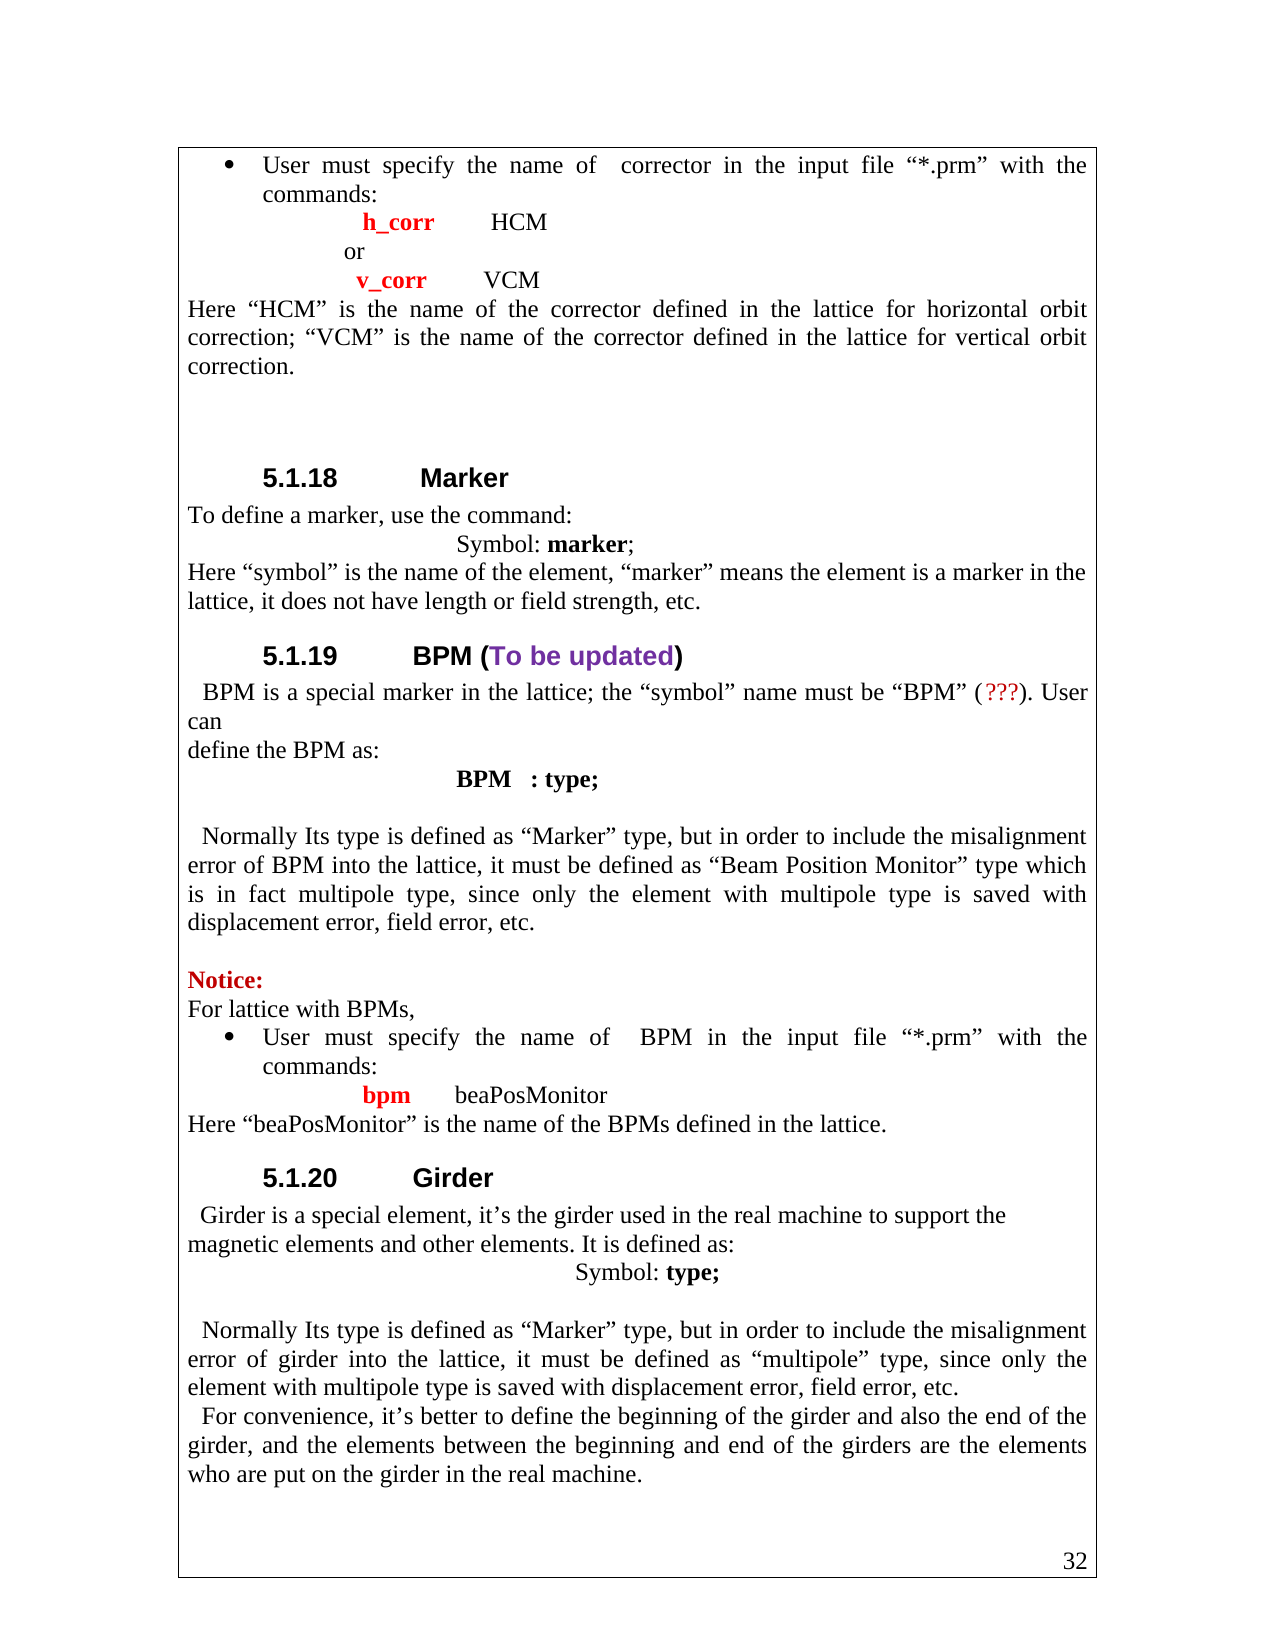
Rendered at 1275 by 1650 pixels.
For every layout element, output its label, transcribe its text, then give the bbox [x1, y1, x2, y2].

text Here “symbol” is the name of the element, “marker” means the element is a marker in the lattice, it does not have length or field strength, etc. [187, 557, 1088, 615]
text bpm beaPosMonitor [187, 1080, 1088, 1109]
list User must specify the name of corrector in the input file “*.prm” with the commands: [225, 150, 1088, 207]
text BPM : type; [456, 764, 1088, 792]
text h_corr HCM [187, 207, 1088, 236]
text For lattice with BPMs, [187, 994, 1088, 1022]
text Symbol: type; [456, 1257, 1088, 1286]
text Notice: [187, 965, 1088, 994]
text Symbol: marker; [456, 529, 1088, 557]
text define the BPM as: [187, 735, 1088, 764]
text Normally Its type is defined as “Marker” type, but in order to include the misalignment error of girder into the lattice, it must be defined as “multipole” type, since only the element with multipole type is saved with displacement error, field error, etc. [187, 1315, 1088, 1401]
list User must specify the name of BPM in the input file “*.prm” with the commands: [225, 1022, 1088, 1080]
text or [187, 236, 1088, 265]
text v_corr VCM [187, 265, 1088, 294]
subtitle Marker [262, 462, 1088, 494]
text For convenience, it’s better to define the beginning of the girder and also the end of the girder, and the elements between the beginning and end of the girders are the elements who are put on the girder in the real machine. [187, 1401, 1088, 1487]
subtitle BPM (To be updated) [262, 640, 1088, 671]
text Normally Its type is defined as “Marker” type, but in order to include the misalignment error of BPM into the lattice, it must be defined as “Beam Position Monitor” type which is in fact multipole type, since only the element with multipole type is saved with displacement error, field error, etc. [187, 821, 1088, 936]
text Here “beaPosMonitor” is the name of the BPMs defined in the lattice. [187, 1109, 1088, 1137]
text BPM is a special marker in the lattice; the “symbol” name must be “BPM” (???). User can [187, 677, 1088, 735]
text To define a marker, use the command: [187, 500, 1088, 529]
text Here “HCM” is the name of the corrector defined in the lattice for horizontal orbit correction; “VCM” is the name of the corrector defined in the lattice for vertical orbit correction. [187, 294, 1088, 380]
subtitle Girder [262, 1162, 1088, 1194]
text Girder is a special element, it’s the girder used in the real machine to support the magnetic elements and other elements. It is defined as: [187, 1200, 1088, 1257]
